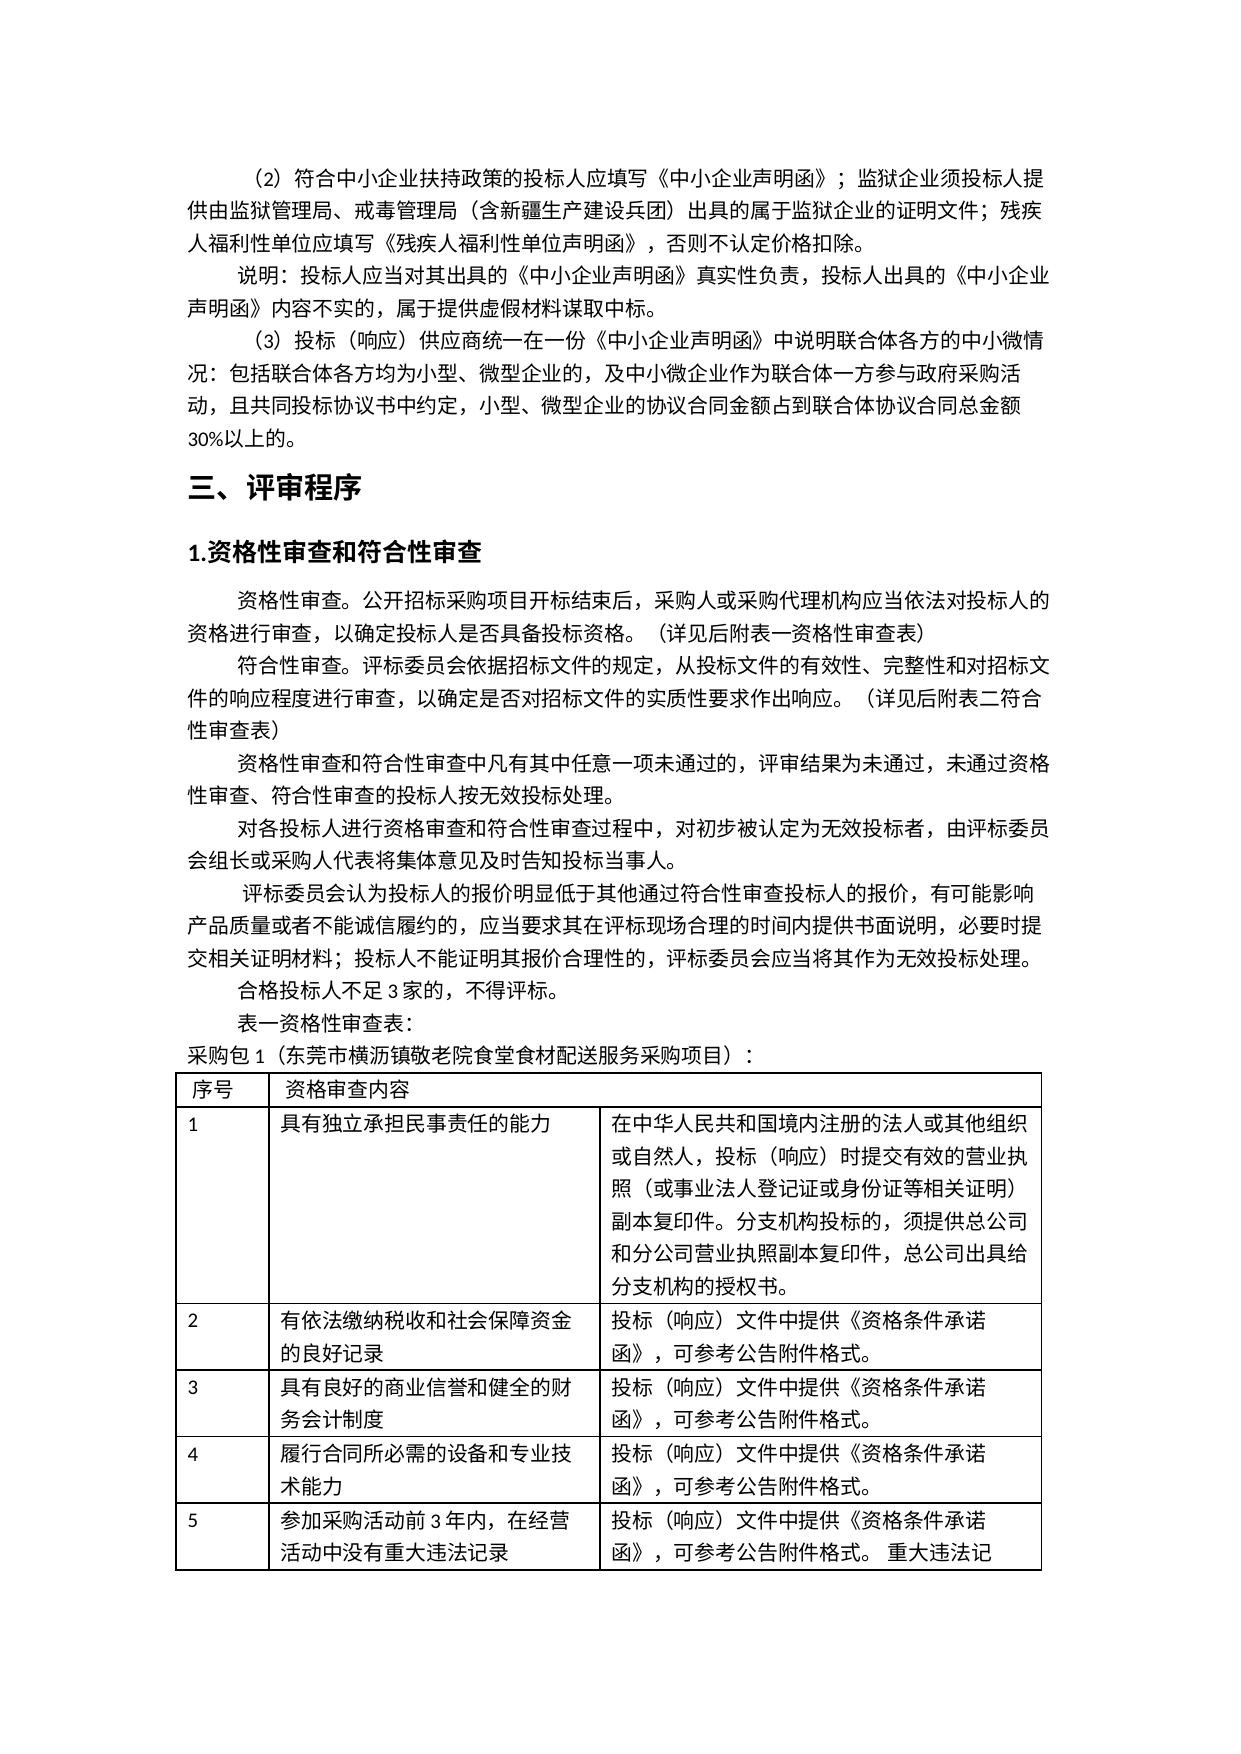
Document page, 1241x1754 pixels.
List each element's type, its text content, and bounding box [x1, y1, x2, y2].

text 三、评审程序 [187, 454, 1053, 519]
table_cell 履行合同所必需的设备和专业技术能力 [270, 1437, 599, 1502]
text 资格性审查和符合性审查中凡有其中任意一项未通过的，评审结果为未通过，未通过资格性审查、符合性审查的投标人按无效投标处理。 [187, 747, 1053, 812]
text 评标委员会认为投标人的报价明显低于其他通过符合性审查投标人的报价，有可能影响产品质量或者不能诚信履约的，应当要求其在评标现场合理的时间内提供书面说明，必要时提交相关证明材料；投标人不能证明其报价合理性的，评标委员会应当将其作为无效投标处理。 [187, 877, 1053, 974]
table_cell 投标（响应）文件中提供《资格条件承诺函》，可参考公告附件格式。 [601, 1304, 1041, 1369]
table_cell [270, 1504, 599, 1569]
table_cell 具有独立承担民事责任的能力 [270, 1108, 599, 1303]
table_header 序号 [177, 1074, 268, 1106]
table_cell 2 [177, 1304, 268, 1369]
table_cell 具有良好的商业信誉和健全的财务会计制度 [270, 1371, 599, 1436]
table_cell 投标（响应）文件中提供《资格条件承诺函》，可参考公告附件格式。 [601, 1371, 1041, 1436]
table_cell 3 [177, 1371, 268, 1436]
text 合格投标人不足3家的，不得评标。 [187, 974, 1053, 1007]
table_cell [601, 1504, 1041, 1569]
text 资格性审查。公开招标采购项目开标结束后，采购人或采购代理机构应当依法对投标人的资格进行审查，以确定投标人是否具备投标资格。（详见后附表一资格性审查表） [187, 584, 1053, 649]
text 符合性审查。评标委员会依据招标文件的规定，从投标文件的有效性、完整性和对招标文件的响应程度进行审查，以确定是否对招标文件的实质性要求作出响应。（详见后附表二符合性审查表） [187, 649, 1053, 747]
table_header 资格审查内容 [270, 1074, 1041, 1106]
text 采购包1（东莞市横沥镇敬老院食堂食材配送服务采购项目）： [187, 1039, 1053, 1072]
text 说明：投标人应当对其出具的《中小企业声明函》真实性负责，投标人出具的《中小企业声明函》内容不实的，属于提供虚假材料谋取中标。 [187, 259, 1053, 324]
table_cell 4 [177, 1437, 268, 1502]
text （2）符合中小企业扶持政策的投标人应填写《中小企业声明函》；监狱企业须投标人提供由监狱管理局、戒毒管理局（含新疆生产建设兵团）出具的属于监狱企业的证明文件；残疾人福利性单位应填写《残疾人福利性单位声明函》，否则不认定价格扣除。 [187, 162, 1053, 259]
table_cell 5 [177, 1504, 268, 1569]
table_cell 在中华人民共和国境内注册的法人或其他组织或自然人，投标（响应）时提交有效的营业执照（或事业法人登记证或身份证等相关证明） 副本复印件。分支机构投标的，须提供总公司和分公司营业执照副本复印件，总公司出具给分支机构的授权书。 [601, 1108, 1041, 1303]
text 对各投标人进行资格审查和符合性审查过程中，对初步被认定为无效投标者，由评标委员会组长或采购人代表将集体意见及时告知投标当事人。 [187, 812, 1053, 877]
table_cell 有依法缴纳税收和社会保障资金的良好记录 [270, 1304, 599, 1369]
table_cell 1 [177, 1108, 268, 1303]
table_cell 投标（响应）文件中提供《资格条件承诺函》，可参考公告附件格式。 [601, 1437, 1041, 1502]
text 1.资格性审查和符合性审查 [187, 519, 1053, 584]
text 表一资格性审查表： [187, 1007, 1053, 1039]
text （3）投标（响应）供应商统一在一份《中小企业声明函》中说明联合体各方的中小微情况：包括联合体各方均为小型、微型企业的，及中小微企业作为联合体一方参与政府采购活动，且共同投标协议书中约定，小型、微型企业的协议合同金额占到联合体协议合同总金额30%以上的。 [187, 324, 1053, 454]
